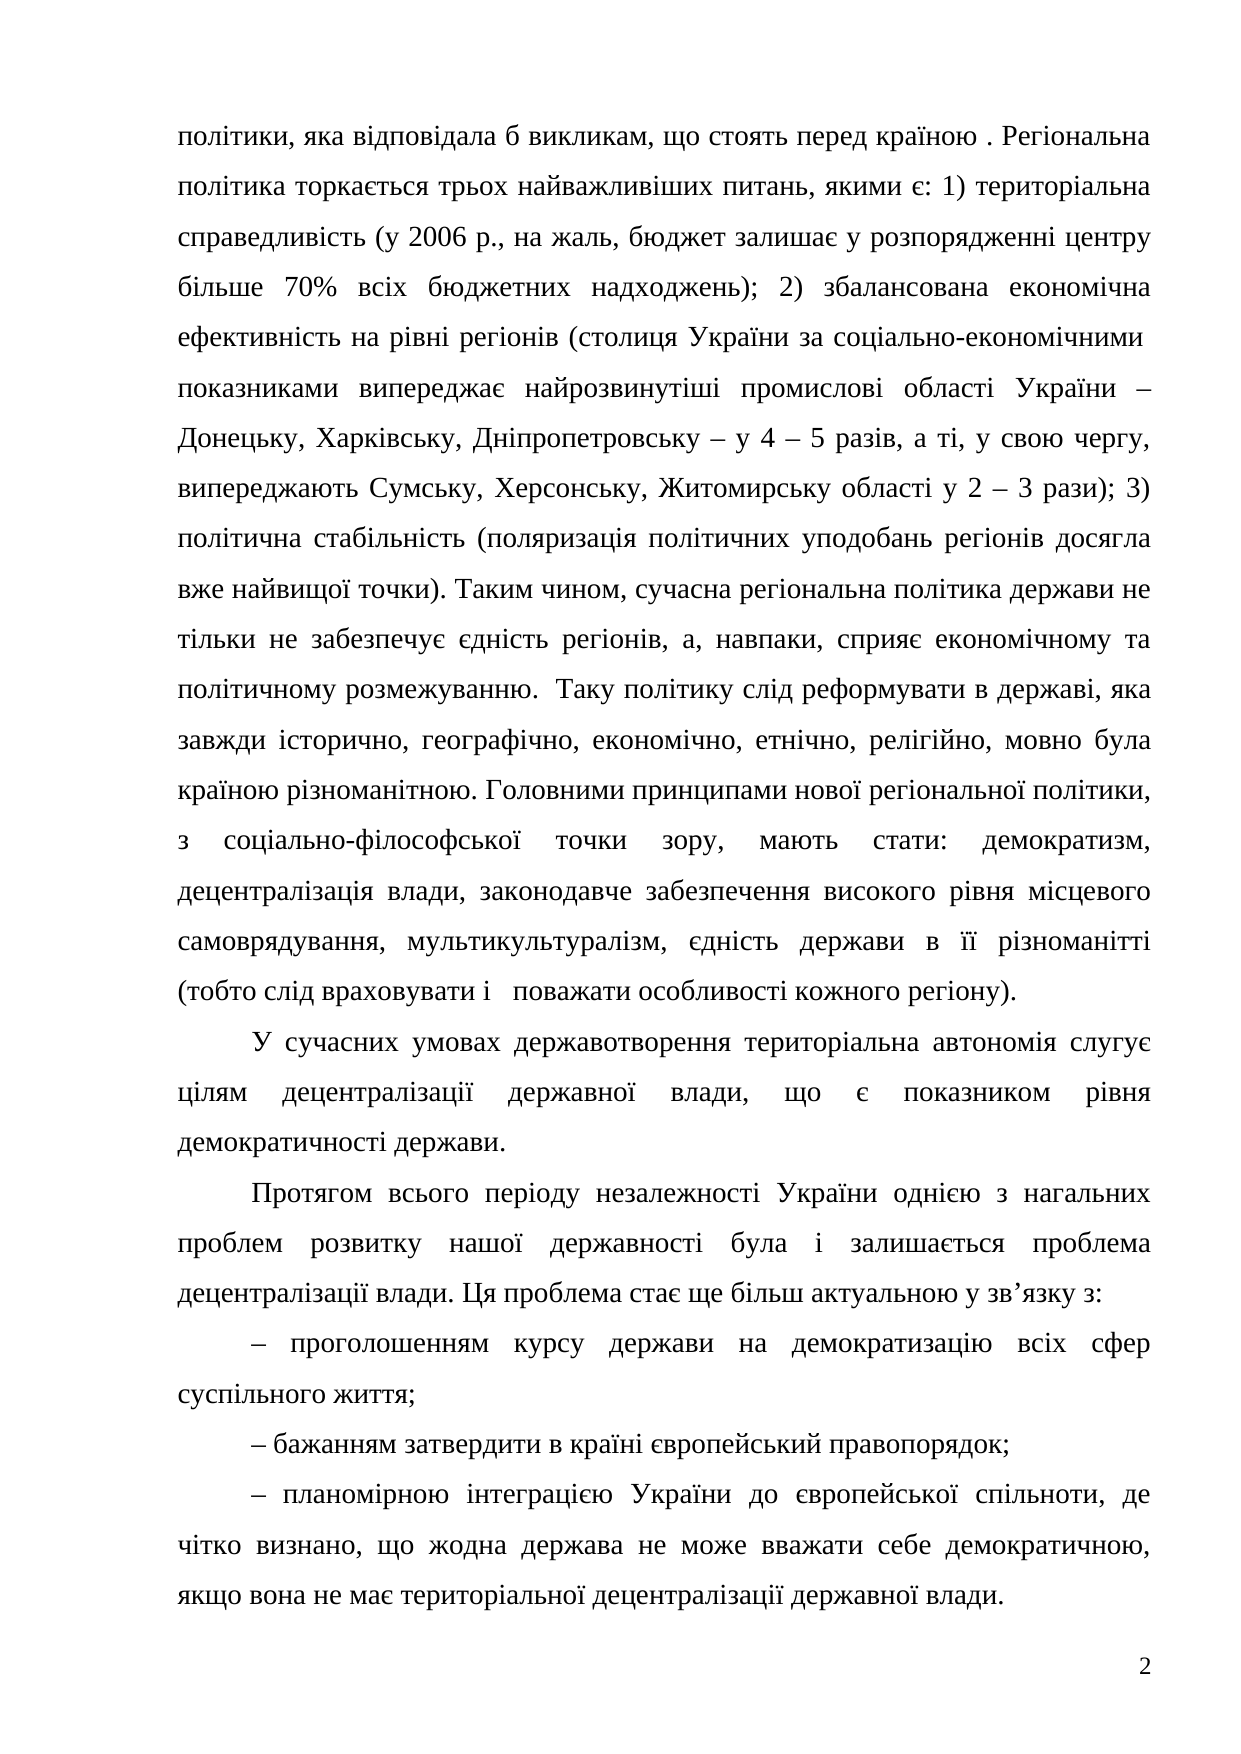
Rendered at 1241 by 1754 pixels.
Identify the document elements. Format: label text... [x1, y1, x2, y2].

text – бажанням затвердити в країні європейський правопорядок; [177, 1426, 1152, 1460]
text – проголошенням курсу держави на демократизацію всіх сфер суспільного життя; [177, 1326, 1152, 1409]
text – планомірною інтеграцією України до європейської спільноти, де чітко визнано, що жодна держава не може вважати себе демократичною, якщо вона не має територіальної децентралізації державної влади. [177, 1477, 1152, 1611]
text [177, 118, 1152, 1007]
text У сучасних умовах державотворення територіальна автономія слугує цілям децентралізації державної влади, що є показником рівня демократичності держави. [177, 1024, 1152, 1158]
text Протягом всього періоду незалежності України однією з нагальних проблем розвитку нашої державності була і залишається проблема децентралізації влади. Ця проблема стає ще більш актуальною у зв’язку з: [177, 1175, 1152, 1309]
